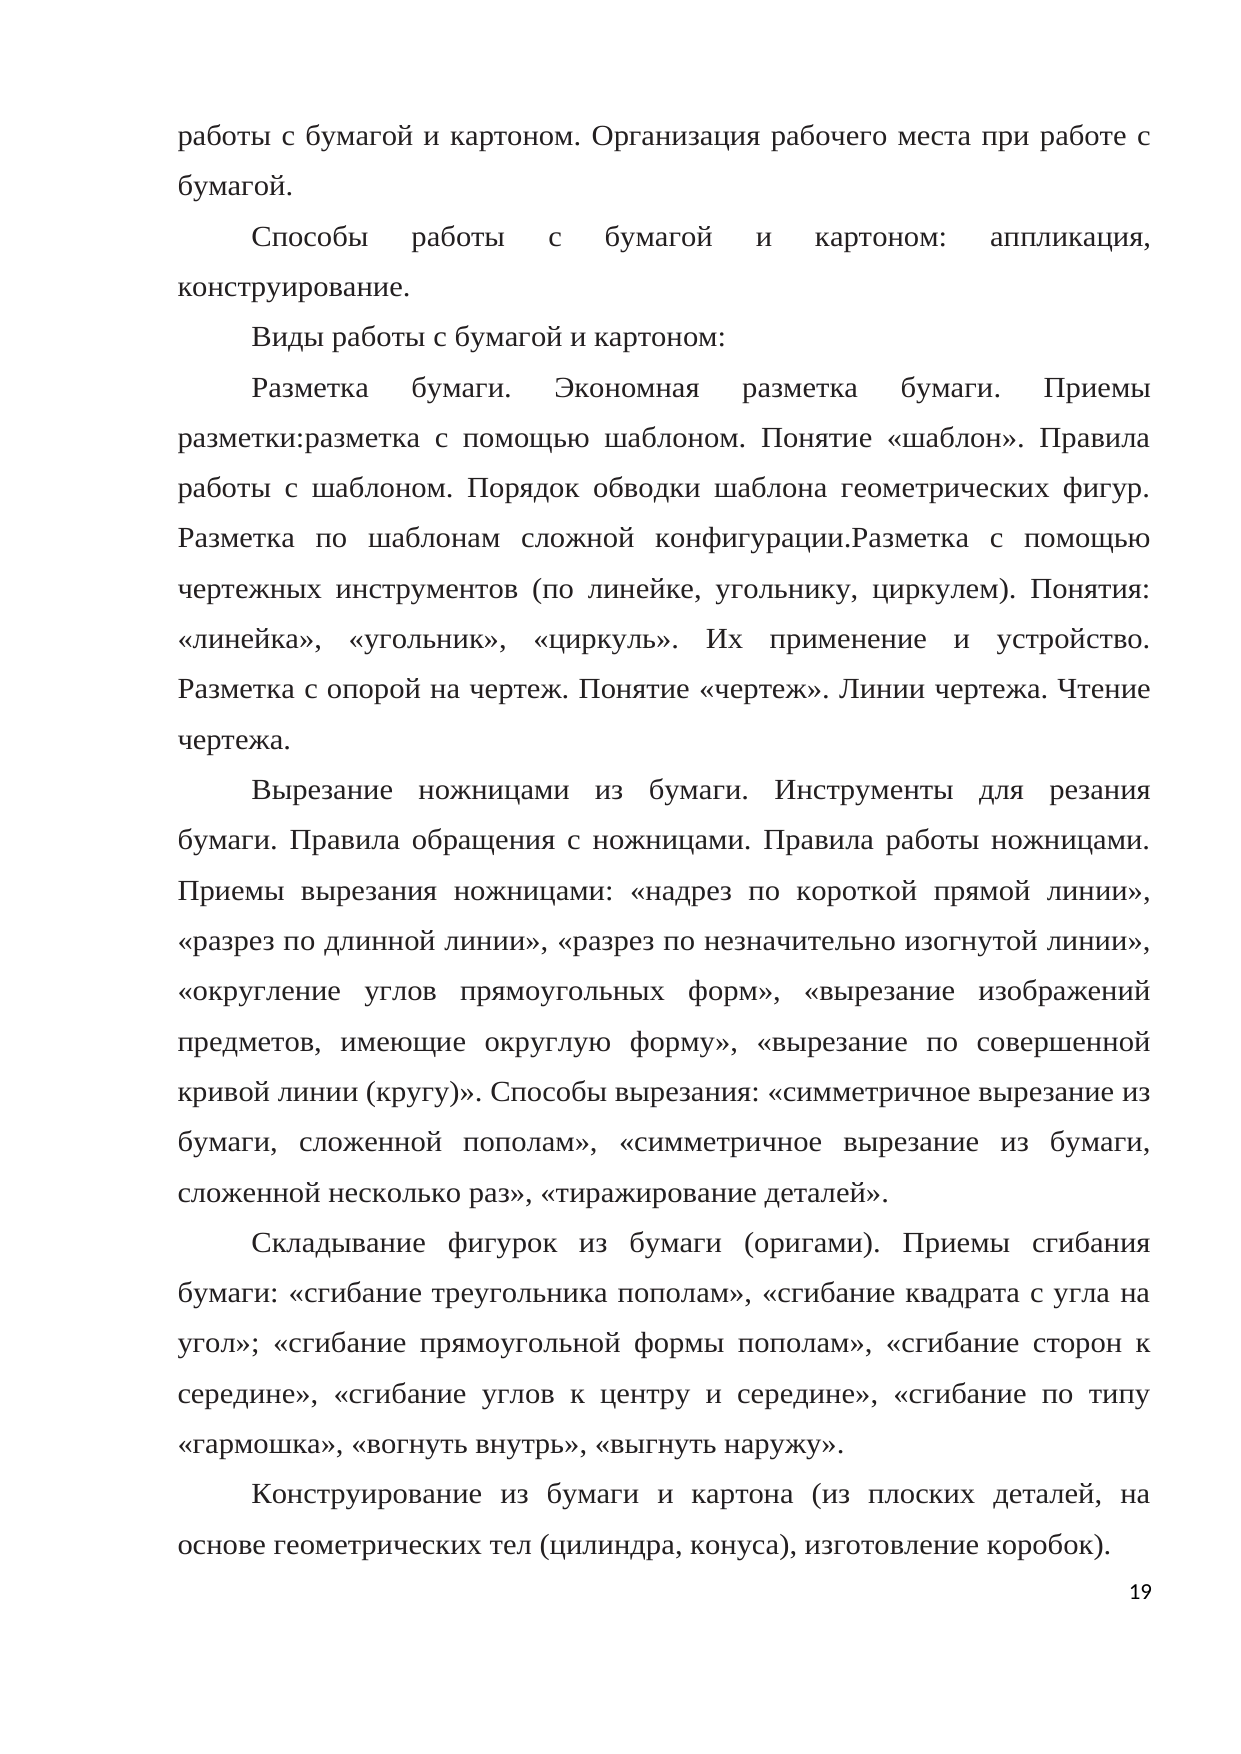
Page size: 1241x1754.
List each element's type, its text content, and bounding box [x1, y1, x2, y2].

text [177, 118, 1152, 202]
text Складывание фигурок из бумаги (оригами). Приемы сгибания бумаги: «сгибание треугольника пополам», «сгибание квадрата с угла на угол»; «сгибание прямоугольной формы пополам», «сгибание сторон к середине», «сгибание углов к центру и середине», «сгибание по типу «гармошка», «вогнуть внутрь», «выгнуть наружу». [177, 1225, 1152, 1460]
text Способы работы с бумагой и картоном: аппликация, конструирование. [177, 219, 1152, 303]
text Виды работы с бумагой и картоном: [177, 319, 1152, 353]
text Вырезание ножницами из бумаги. Инструменты для резания бумаги. Правила обращения с ножницами. Правила работы ножницами. Приемы вырезания ножницами: «надрез по короткой прямой линии», «разрез по длинной линии», «разрез по незначительно изогнутой линии», «округление углов прямоугольных форм», «вырезание изображений предметов, имеющие округлую форму», «вырезание по совершенной кривой линии (кругу)». Способы вырезания: «симметричное вырезание из бумаги, сложенной пополам», «симметричное вырезание из бумаги, сложенной несколько раз», «тиражирование деталей». [177, 772, 1152, 1208]
text Разметка бумаги. Экономная разметка бумаги. Приемы разметки:разметка с помощью шаблоном. Понятие «шаблон». Правила работы с шаблоном. Порядок обводки шаблона геометрических фигур. Разметка по шаблонам сложной конфигурации.Разметка с помощью чертежных инструментов (по линейке, угольнику, циркулем). Понятия: «линейка», «угольник», «циркуль». Их применение и устройство. Разметка с опорой на чертеж. Понятие «чертеж». Линии чертежа. Чтение чертежа. [177, 370, 1152, 755]
text Конструирование из бумаги и картона (из плоских деталей, на основе геометрических тел (цилиндра, конуса), изготовление коробок). [177, 1477, 1152, 1560]
